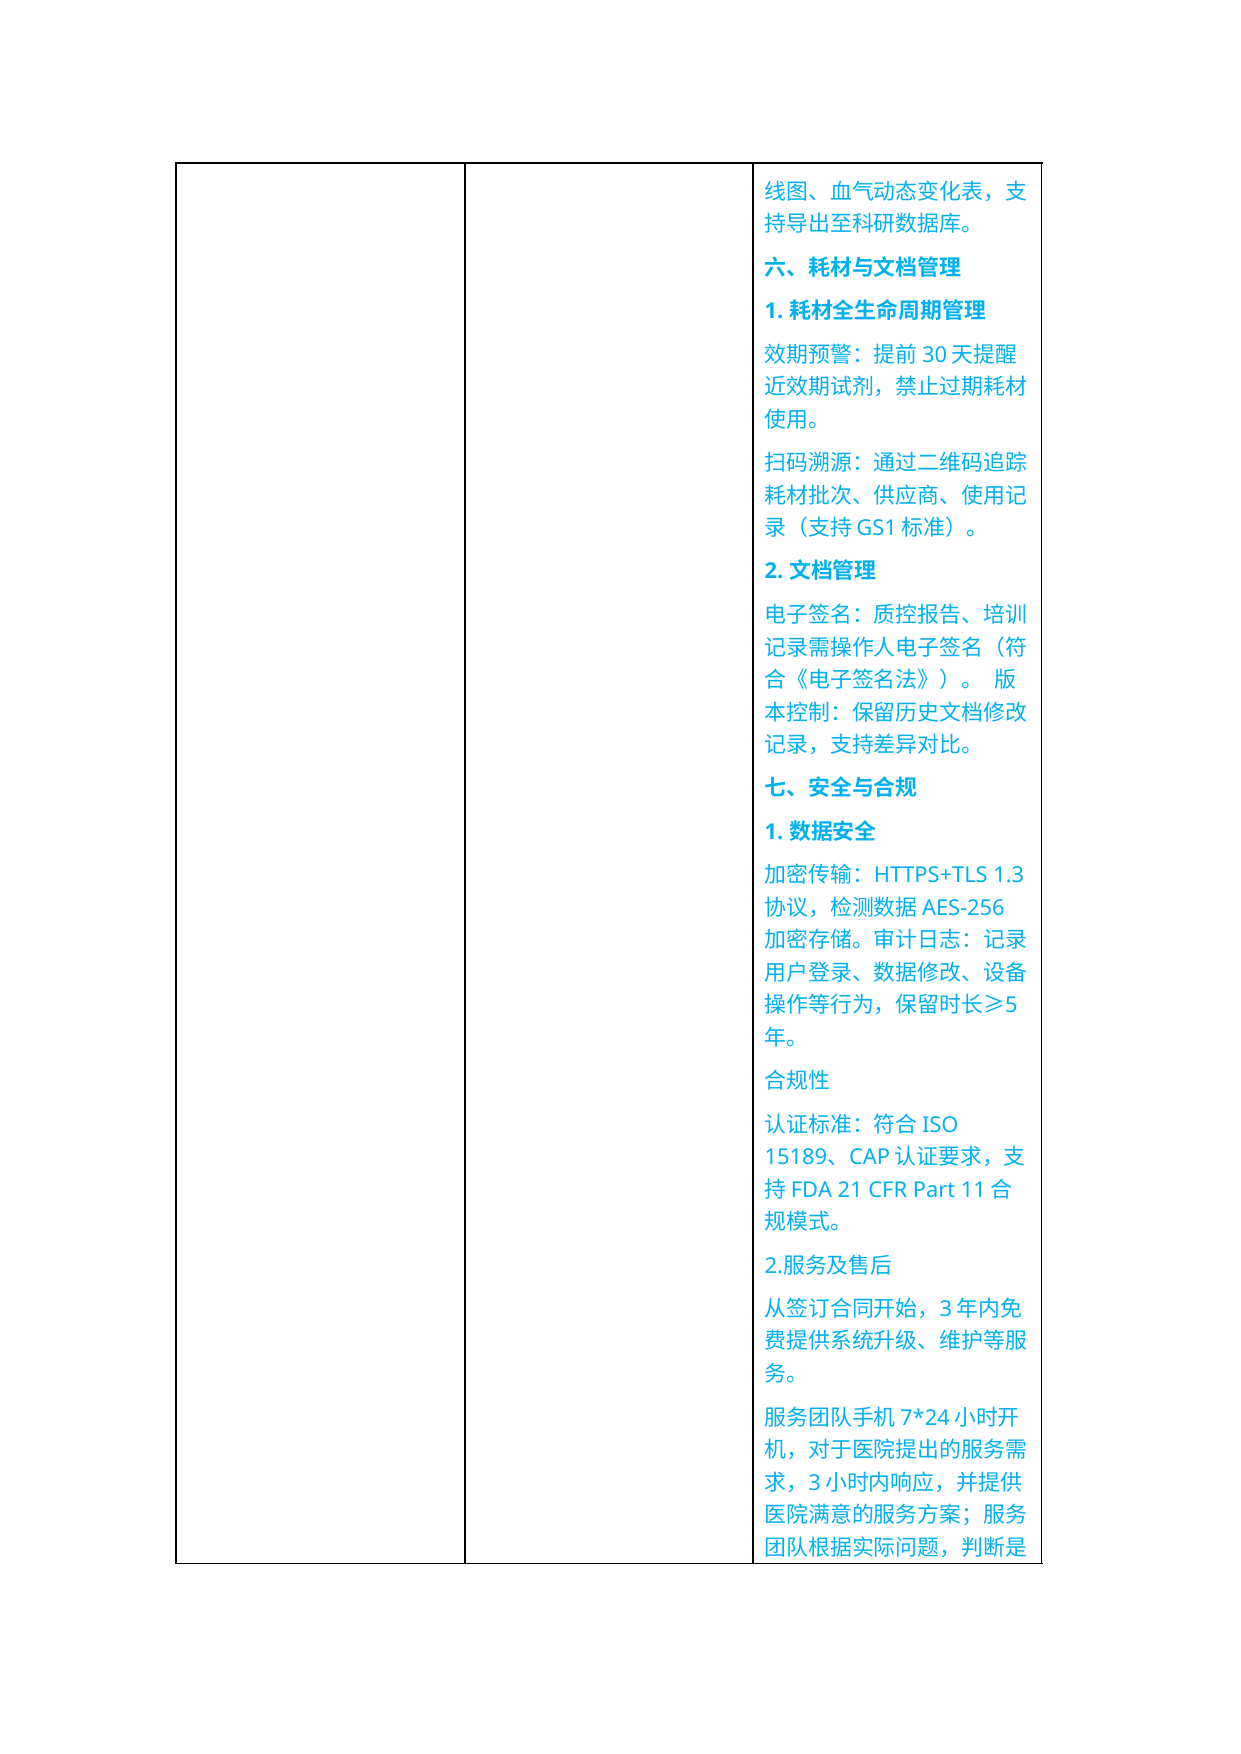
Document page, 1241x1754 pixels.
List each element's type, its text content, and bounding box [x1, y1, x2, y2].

table_cell [466, 164, 752, 1563]
table_cell 1 [177, 164, 464, 1563]
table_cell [754, 164, 1041, 1563]
